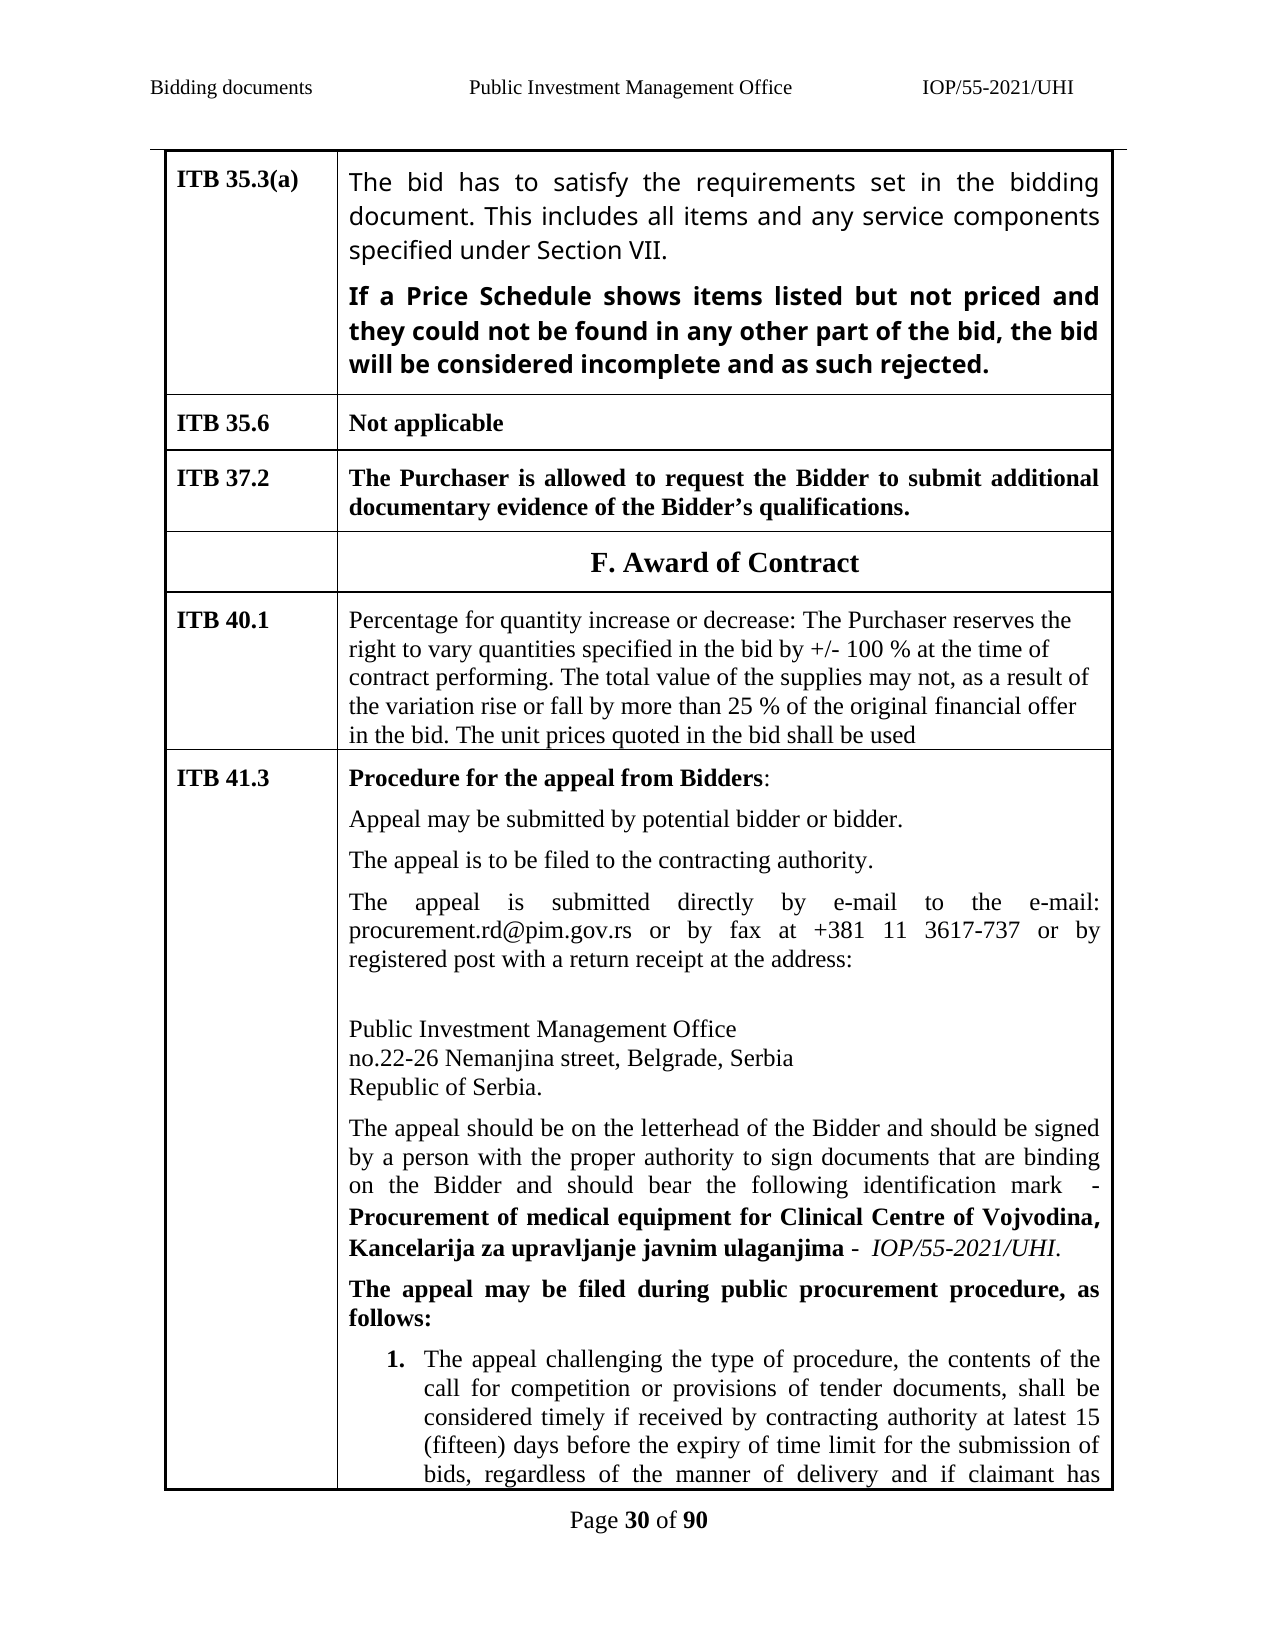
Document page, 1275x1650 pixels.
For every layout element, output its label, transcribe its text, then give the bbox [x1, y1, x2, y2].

table_cell The bid has to satisfy the requirements set in the bidding document. This includes all items and any service components specified under Section VII. If a Price Schedule shows items listed but not priced and they could not be found in any other part of the bid, the bid will be considered incomplete and as such rejected. [338, 152, 1111, 394]
table_cell The Purchaser is allowed to request the Bidder to submit additional documentary evidence of the Bidder’s qualifications. [338, 451, 1111, 531]
table_cell [167, 532, 337, 591]
table_cell ITB 41.3 [167, 750, 337, 1488]
table_cell Percentage for quantity increase or decrease: The Purchaser reserves the right to vary quantities specified in the bid by +/- 100 % at the time of contract performing. The total value of the supplies may not, as a result of the variation rise or fall by more than 25 % of the original financial offer in the bid. The unit prices quoted in the bid shall be used [338, 593, 1111, 749]
table_cell ITB 35.3(a) [167, 152, 337, 394]
table_cell ITB 35.6 [167, 395, 337, 449]
table_cell F. Award of Contract [338, 532, 1111, 591]
table_cell ITB 37.2 [167, 451, 337, 531]
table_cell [338, 750, 1111, 1488]
table_cell Not applicable [338, 395, 1111, 449]
table_cell ITB 40.1 [167, 593, 337, 749]
